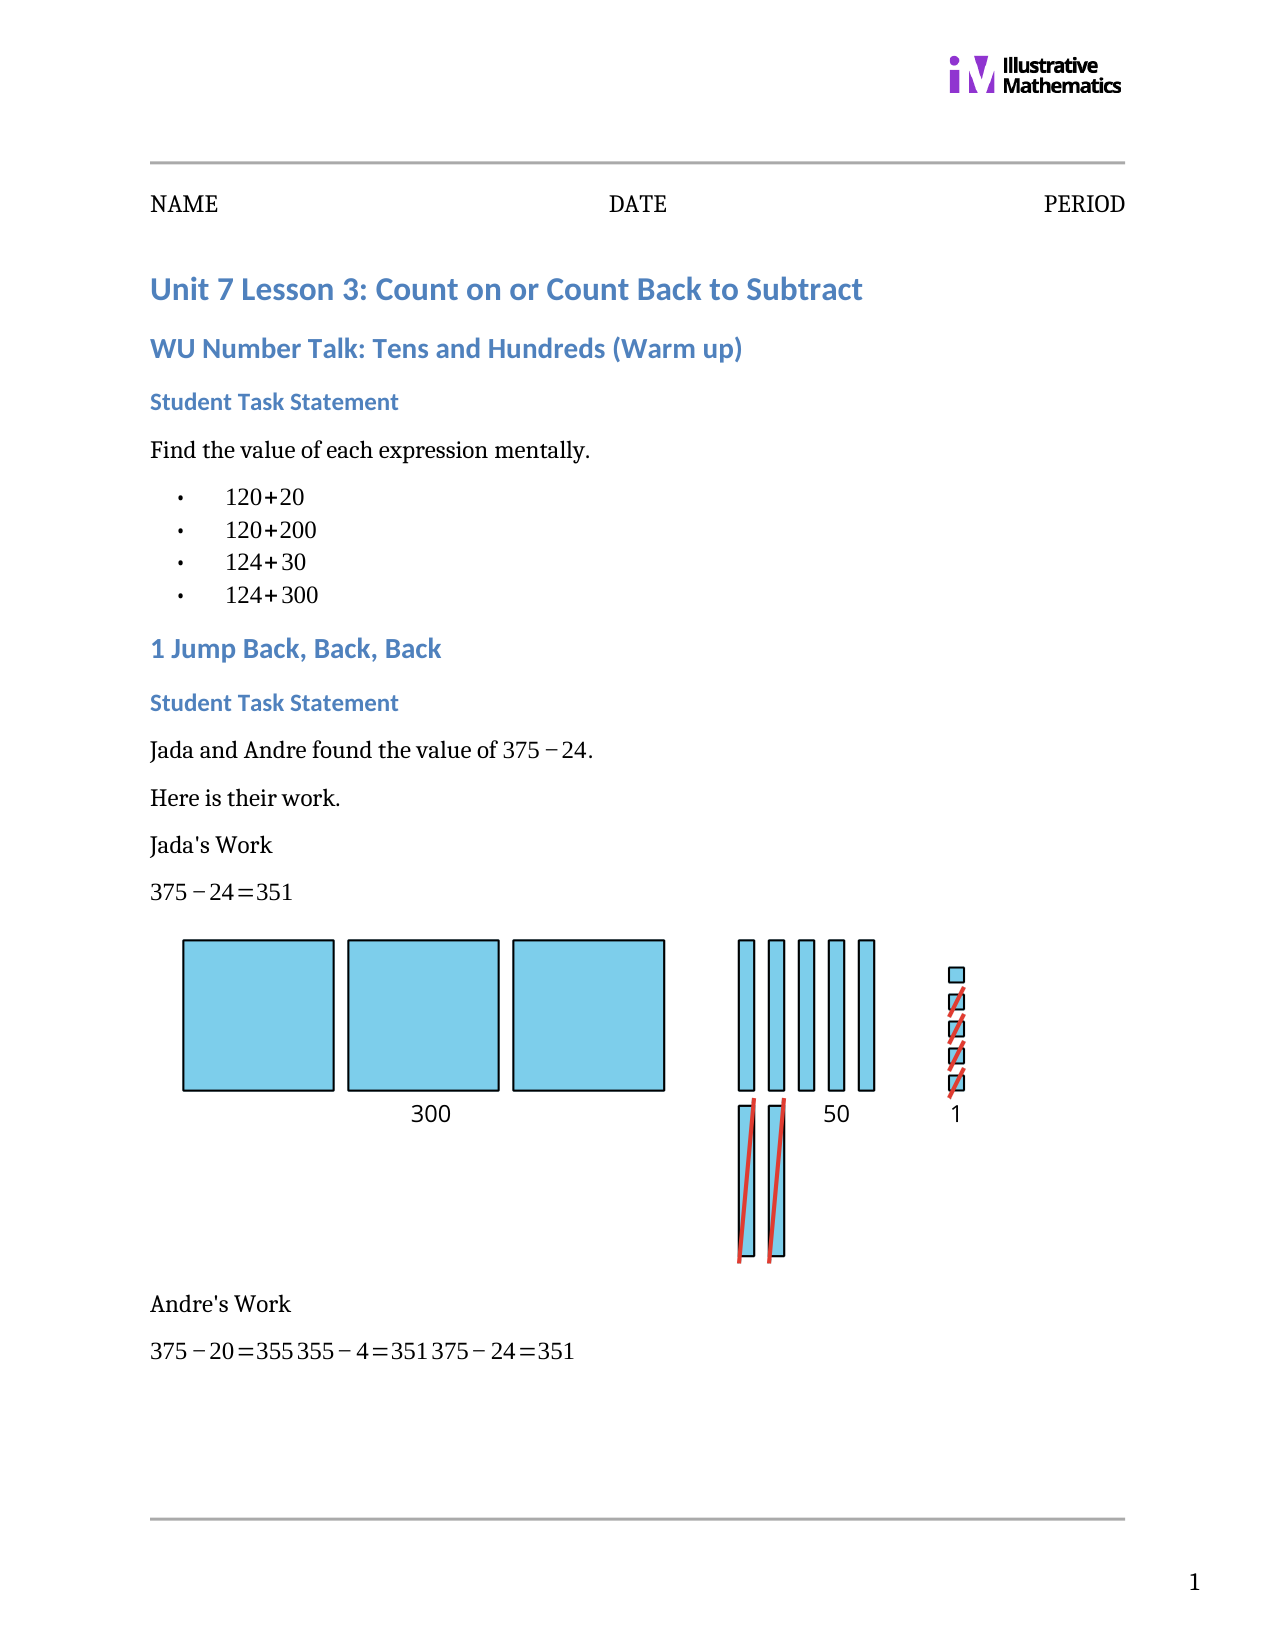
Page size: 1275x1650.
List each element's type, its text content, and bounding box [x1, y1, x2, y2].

picture [949, 55, 1121, 93]
subtitle WU Number Talk: Tens and Hundreds (Warm up) [150, 330, 1125, 366]
text Jada's Work [150, 831, 1125, 860]
subtitle Student Task Statement [150, 386, 1125, 417]
subtitle Student Task Statement [150, 687, 1125, 717]
text Andre's Work [150, 1290, 1125, 1318]
text Find the value of each expression mentally. [150, 436, 1125, 464]
text Here is their work. [150, 783, 1125, 812]
picture [168, 926, 994, 1271]
text Jada and Andre found the value of . [150, 736, 1125, 765]
subtitle 1 Jump Back, Back, Back [150, 630, 1125, 666]
subtitle Unit 7 Lesson 3: Count on or Count Back to Subtract [150, 268, 1125, 309]
